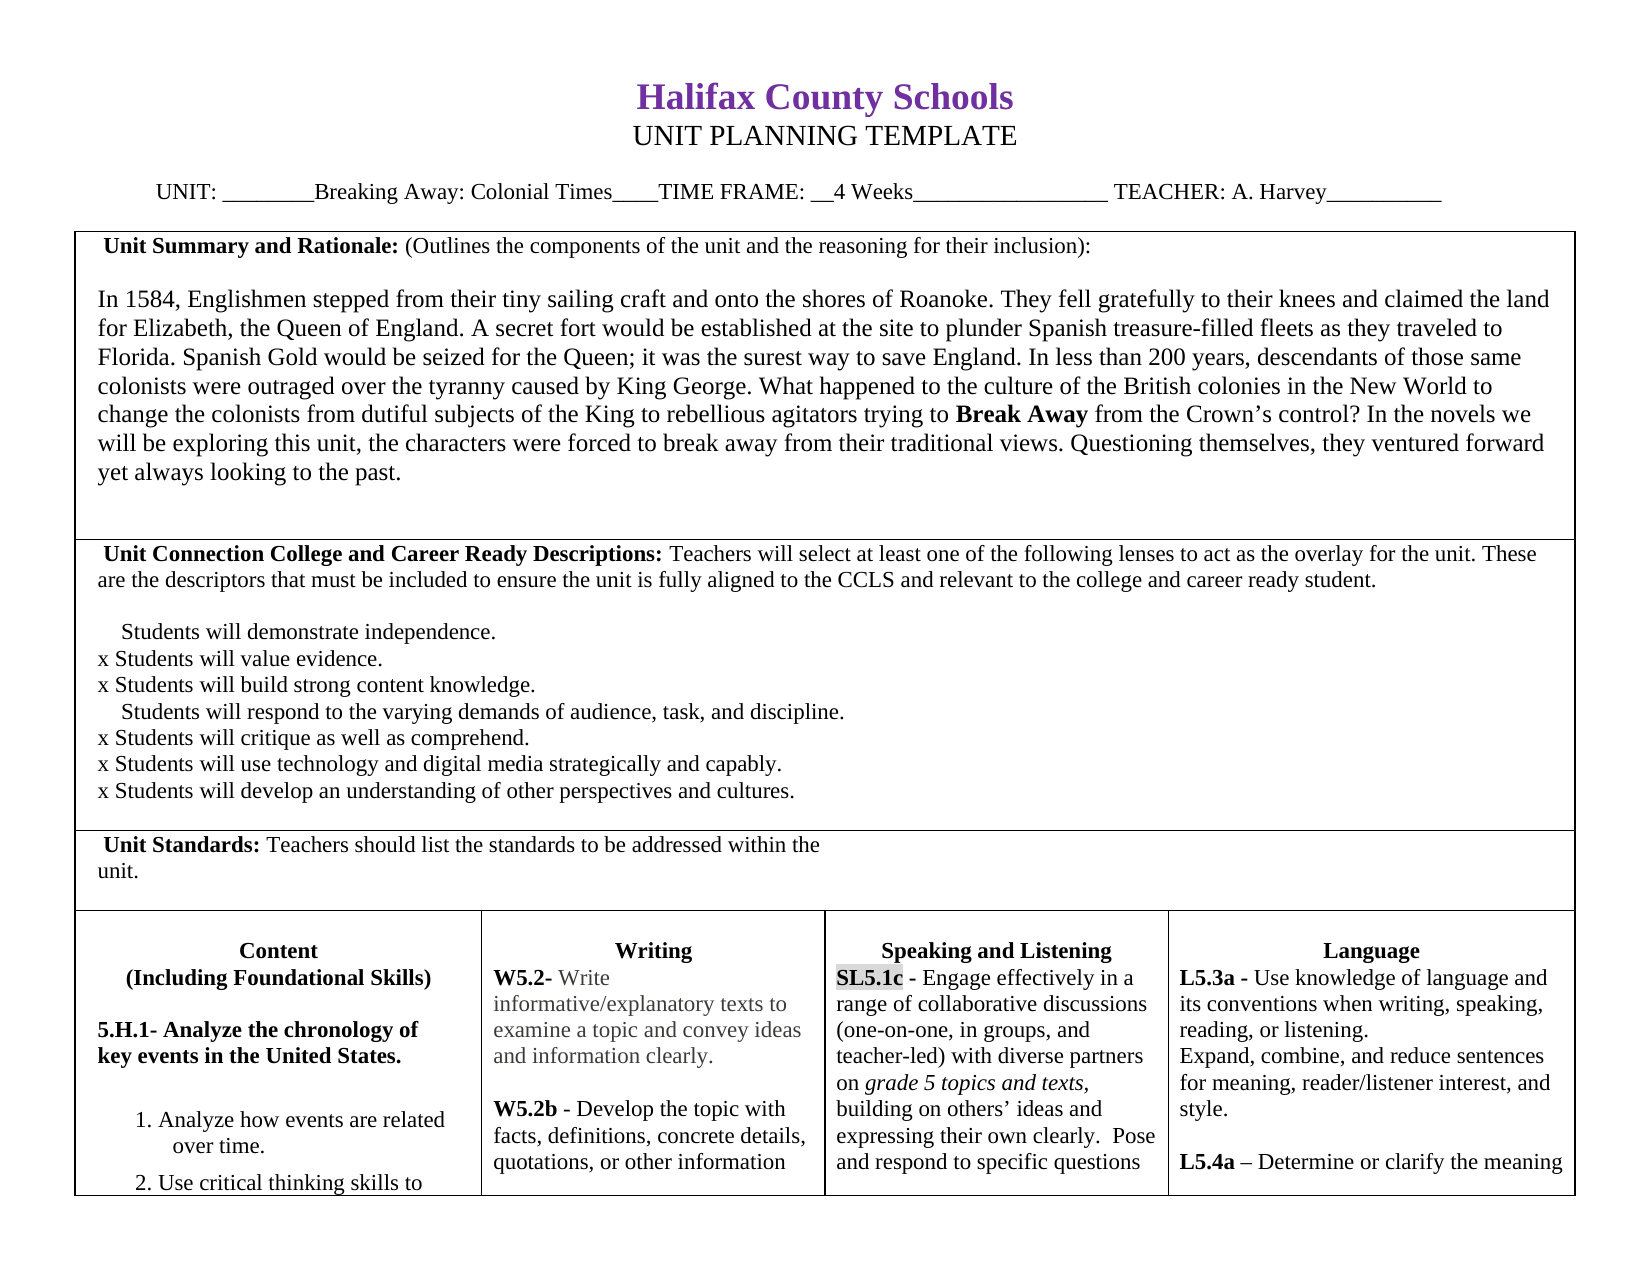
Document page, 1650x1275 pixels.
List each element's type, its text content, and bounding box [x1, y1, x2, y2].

text Halifax County Schools [150, 75, 1500, 118]
table_cell [76, 911, 481, 1195]
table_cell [1169, 911, 1574, 1195]
text UNIT: ________Breaking Away: Colonial Times____TIME FRAME: __4 Weeks_________________ TEACHER: A. Harvey__________ [150, 178, 1500, 204]
table_cell [76, 540, 1574, 829]
text UNIT PLANNING TEMPLATE [150, 118, 1500, 152]
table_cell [826, 911, 1168, 1195]
table_header [76, 232, 1574, 538]
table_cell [482, 911, 824, 1195]
table_cell [76, 831, 1574, 910]
